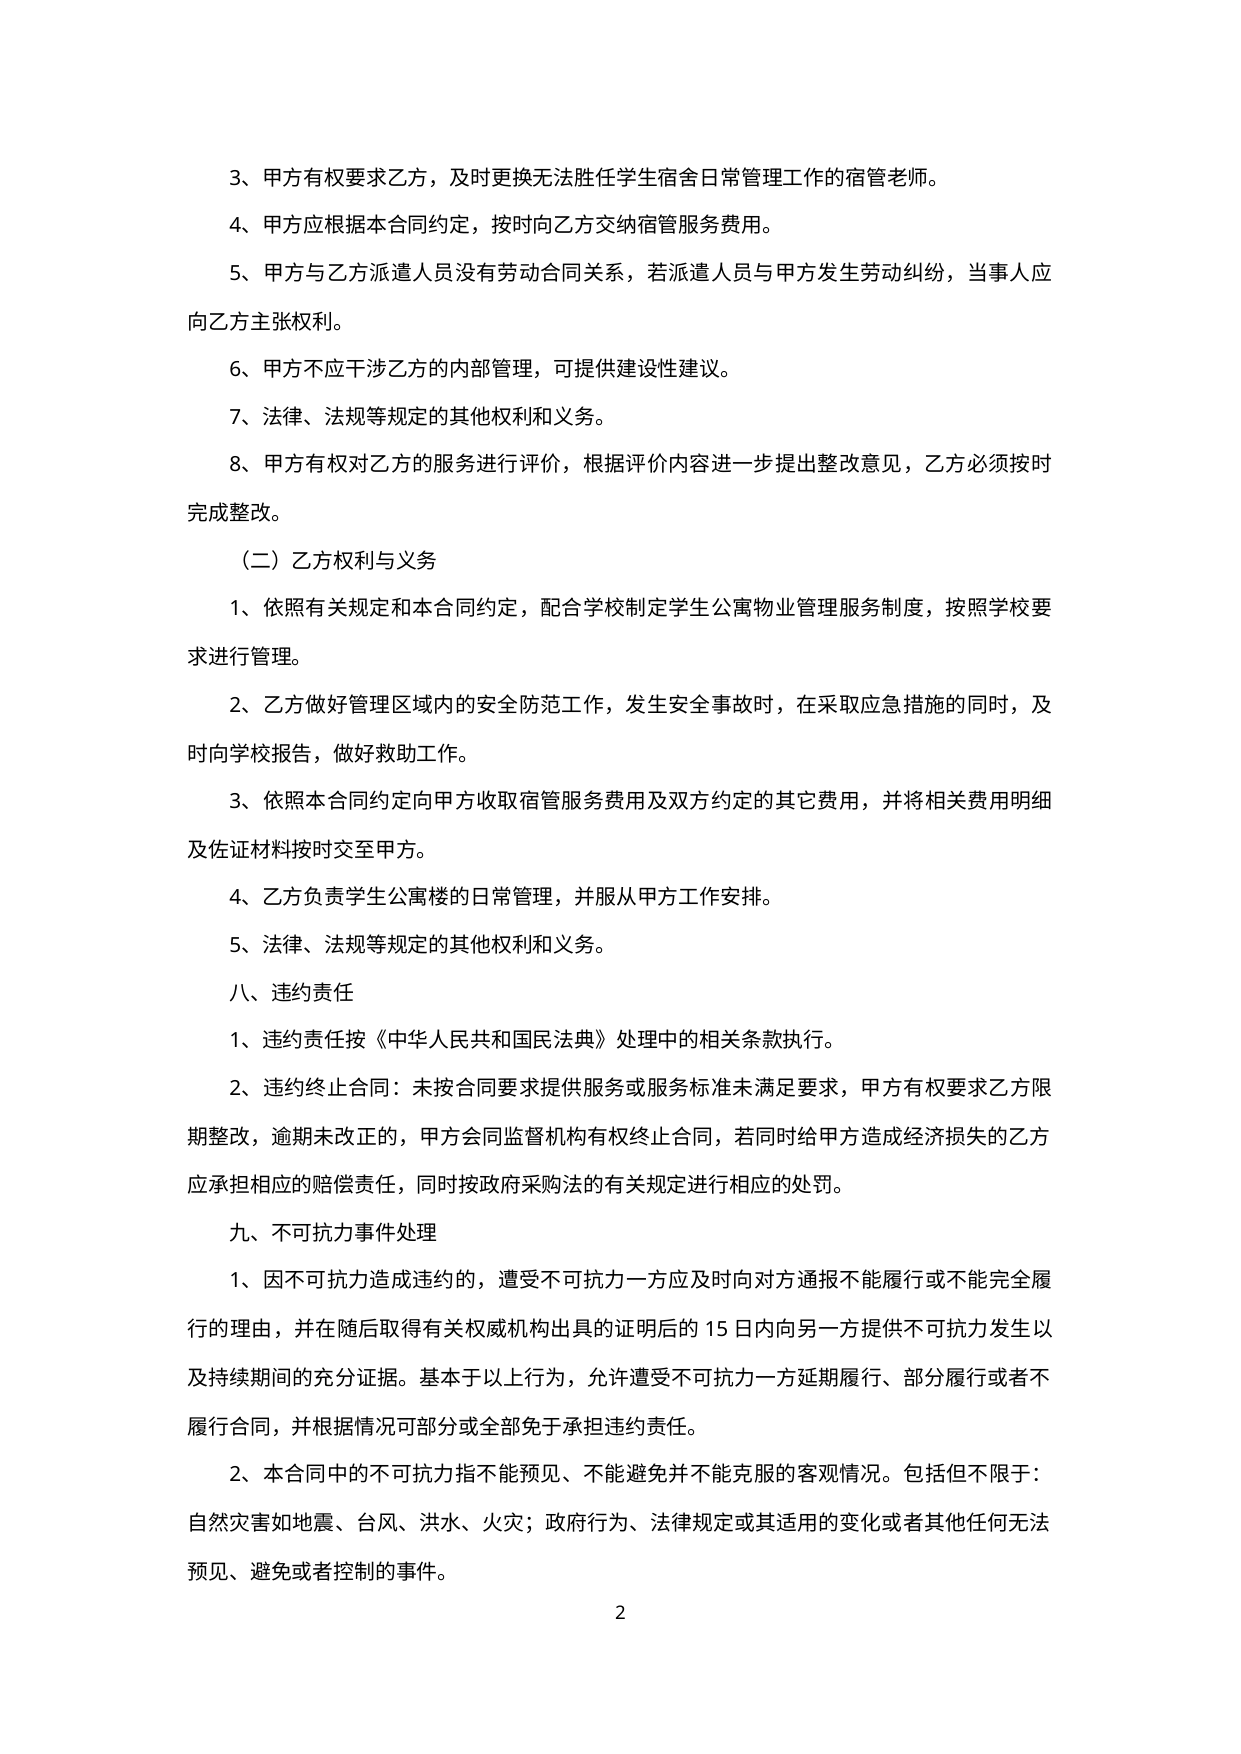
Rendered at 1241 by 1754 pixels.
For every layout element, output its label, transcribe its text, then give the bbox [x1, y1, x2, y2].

text 5、甲方与乙方派遣人员没有劳动合同关系，若派遣人员与甲方发生劳动纠纷，当事人应向乙方主张权利。 [187, 255, 1053, 336]
text 4、乙方负责学生公寓楼的日常管理，并服从甲方工作安排。 [187, 879, 1053, 912]
text 1、因不可抗力造成违约的，遭受不可抗力一方应及时向对方通报不能履行或不能完全履行的理由，并在随后取得有关权威机构出具的证明后的15日内向另一方提供不可抗力发生以及持续期间的充分证据。基本于以上行为，允许遭受不可抗力一方延期履行、部分履行或者不履行合同，并根据情况可部分或全部免于承担违约责任。 [187, 1263, 1053, 1441]
text 1、违约责任按《中华人民共和国民法典》处理中的相关条款执行。 [187, 1022, 1053, 1055]
text 八、违约责任 [187, 975, 1053, 1007]
text 3、依照本合同约定向甲方收取宿管服务费用及双方约定的其它费用，并将相关费用明细及佐证材料按时交至甲方。 [187, 783, 1053, 864]
text 8、甲方有权对乙方的服务进行评价，根据评价内容进一步提出整改意见，乙方必须按时完成整改。 [187, 447, 1053, 528]
text 5、法律、法规等规定的其他权利和义务。 [187, 927, 1053, 960]
text 九、不可抗力事件处理 [187, 1215, 1053, 1248]
text 2、违约终止合同：未按合同要求提供服务或服务标准未满足要求，甲方有权要求乙方限期整改，逾期未改正的，甲方会同监督机构有权终止合同，若同时给甲方造成经济损失的乙方应承担相应的赔偿责任，同时按政府采购法的有关规定进行相应的处罚。 [187, 1070, 1053, 1200]
text 2、乙方做好管理区域内的安全防范工作，发生安全事故时，在采取应急措施的同时，及时向学校报告，做好救助工作。 [187, 687, 1053, 768]
text 3、甲方有权要求乙方，及时更换无法胜任学生宿舍日常管理工作的宿管老师。 [187, 160, 1053, 192]
text 2、本合同中的不可抗力指不能预见、不能避免并不能克服的客观情况。包括但不限于：自然灾害如地震、台风、洪水、火灾；政府行为、法律规定或其适用的变化或者其他任何无法预见、避免或者控制的事件。 [187, 1457, 1053, 1587]
text 7、法律、法规等规定的其他权利和义务。 [187, 399, 1053, 431]
text （二）乙方权利与义务 [187, 543, 1053, 575]
text 4、甲方应根据本合同约定，按时向乙方交纳宿管服务费用。 [187, 207, 1053, 240]
text 6、甲方不应干涉乙方的内部管理，可提供建设性建议。 [187, 351, 1053, 384]
text 1、依照有关规定和本合同约定，配合学校制定学生公寓物业管理服务制度，按照学校要求进行管理。 [187, 591, 1053, 672]
